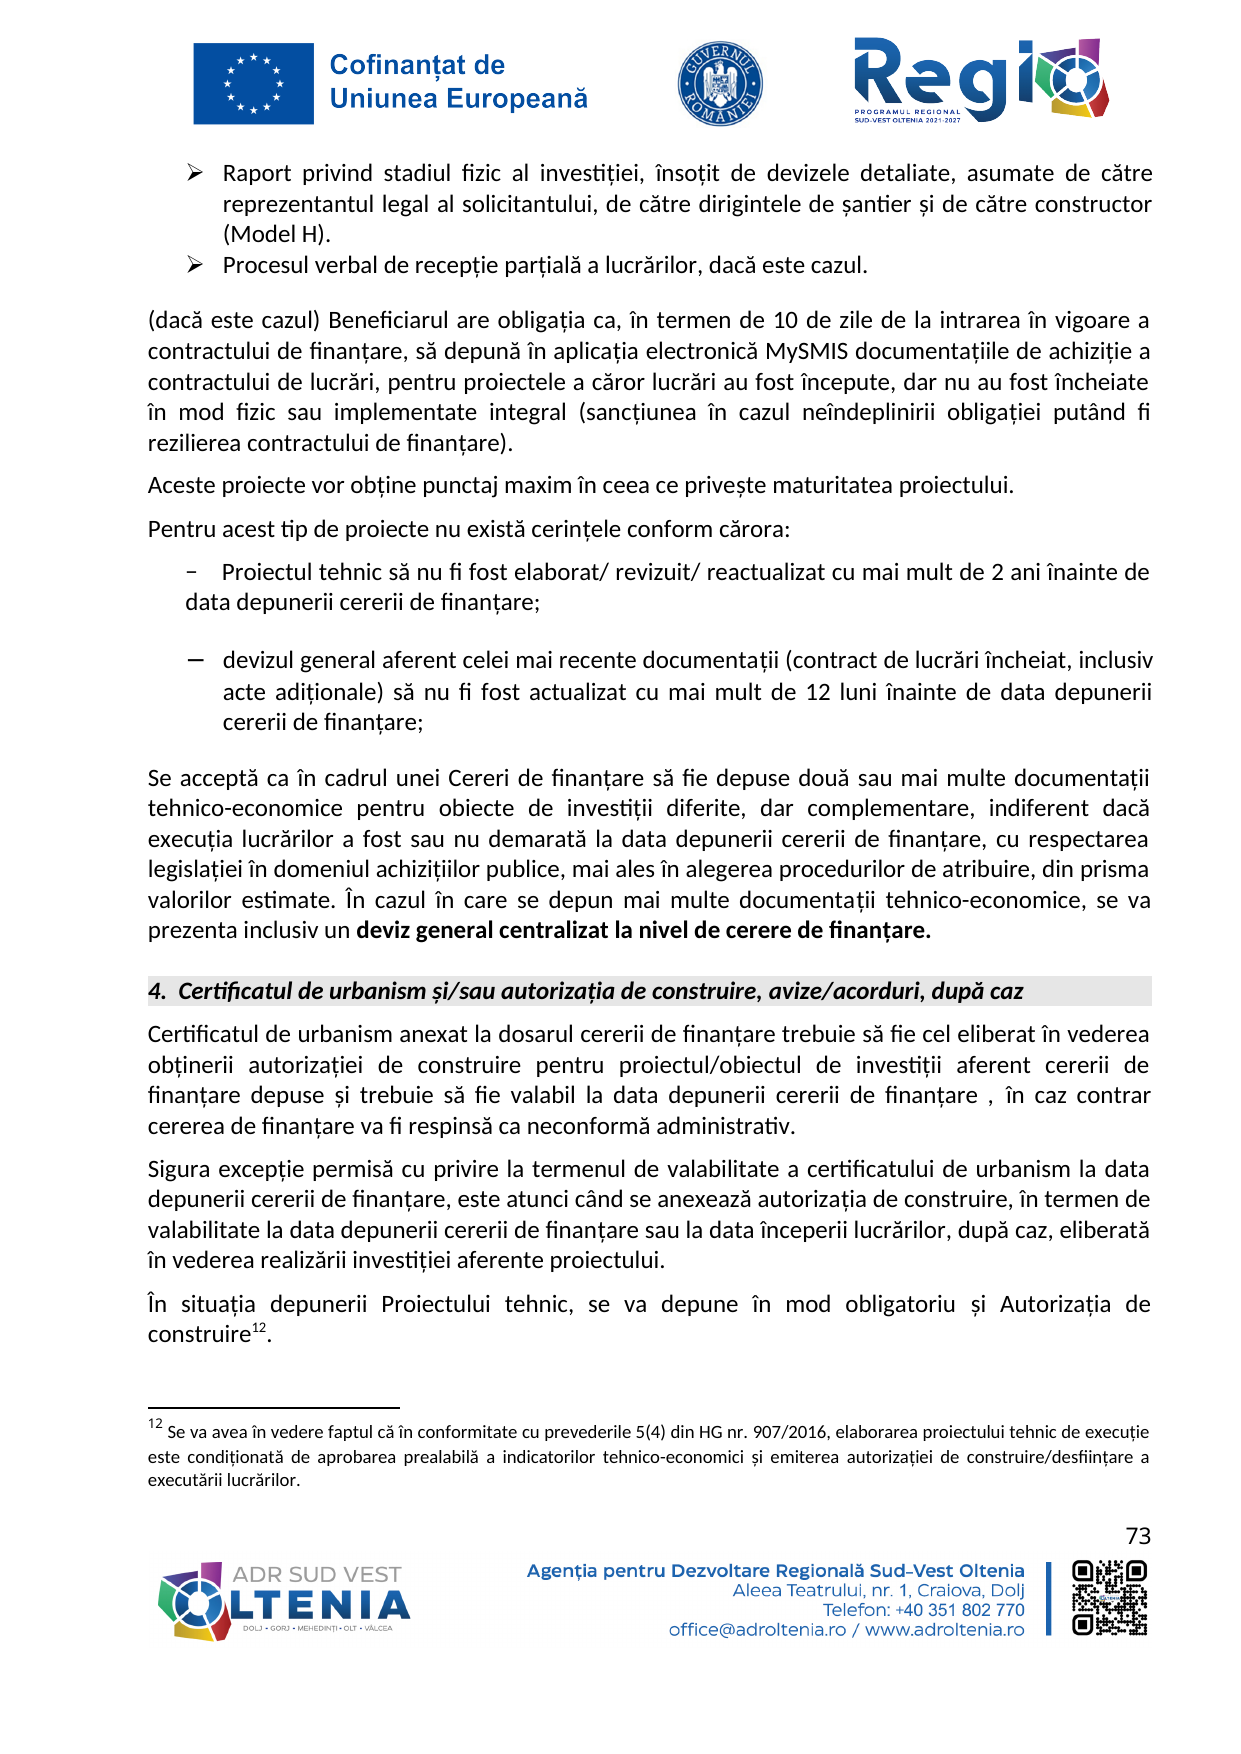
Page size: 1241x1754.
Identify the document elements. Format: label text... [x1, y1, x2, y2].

text Se acceptă ca în cadrul unei Cereri de finanţare să fie depuse două sau mai multe documentaţii tehnico-economice pentru obiecte de investiţii diferite, dar complementare, indiferent dacă execuţia lucrărilor a fost sau nu demarată la data depunerii cererii de finanţare, cu respectarea legislaţiei în domeniul achiziţiilor publice, mai ales în alegerea procedurilor de atribuire, din prisma valorilor estimate. În cazul în care se depun mai multe documentații tehnico-economice, se va prezenta inclusiv un deviz general centralizat la nivel de cerere de finanţare. [148, 762, 1152, 945]
text În situaţia depunerii Proiectului tehnic, se va depune în mod obligatoriu și Autorizaţia de construire. [148, 1288, 1152, 1349]
text Certificatul de urbanism anexat la dosarul cererii de finanţare trebuie să fie cel eliberat în vederea obţinerii autorizaţiei de construire pentru proiectul/obiectul de investiţii aferent cererii de finanțare depuse și trebuie să fie valabil la data depunerii cererii de finanţare , în caz contrar cererea de finanțare va fi respinsă ca neconformă administrativ. [148, 1018, 1152, 1141]
picture [852, 36, 1111, 126]
text Sigura excepție permisă cu privire la termenul de valabilitate a certificatului de urbanism la data depunerii cererii de finanțare, este atunci când se anexează autorizația de construire, în termen de valabilitate la data depunerii cererii de finanțare sau la data începerii lucrărilor, după caz, eliberată în vederea realizării investiției aferente proiectului. [148, 1153, 1152, 1275]
text (dacă este cazul) Beneficiarul are obligația ca, în termen de 10 de zile de la intrarea în vigoare a contractului de finanțare, să depună în aplicația electronică MySMIS documentațiile de achiziție a contractului de lucrări, pentru proiectele a căror lucrări au fost începute, dar nu au fost încheiate în mod fizic sau implementate integral (sancțiunea în cazul neîndeplinirii obligației putând fi rezilierea contractului de finanțare). [148, 304, 1152, 457]
picture [148, 1551, 1152, 1648]
picture [674, 39, 768, 128]
picture [188, 38, 590, 128]
list Raport privind stadiul fizic al investiției, însoțit de devizele detaliate, asumate de către reprezentantul legal al solicitantului, de către dirigintele de şantier şi de către constructor (Model H). [185, 157, 1154, 249]
list devizul general aferent celei mai recente documentații (contract de lucrări încheiat, inclusiv acte adiționale) să nu fi fost actualizat cu mai mult de 12 luni înainte de data depunerii cererii de finanțare; [185, 642, 1154, 737]
text Aceste proiecte vor obține punctaj maxim în ceea ce privește maturitatea proiectului. [148, 470, 1152, 500]
list Procesul verbal de recepţie parţială a lucrărilor, dacă este cazul. [185, 249, 1154, 279]
text Pentru acest tip de proiecte nu există cerințele conform cărora: [148, 513, 1152, 543]
list − Proiectul tehnic să nu fi fost elaborat/ revizuit/ reactualizat cu mai mult de 2 ani înainte de data depunerii cererii de finanțare; [185, 556, 1152, 617]
text 4. Certificatul de urbanism şi/sau autorizaţia de construire, avize/acorduri, după caz [148, 976, 1152, 1006]
